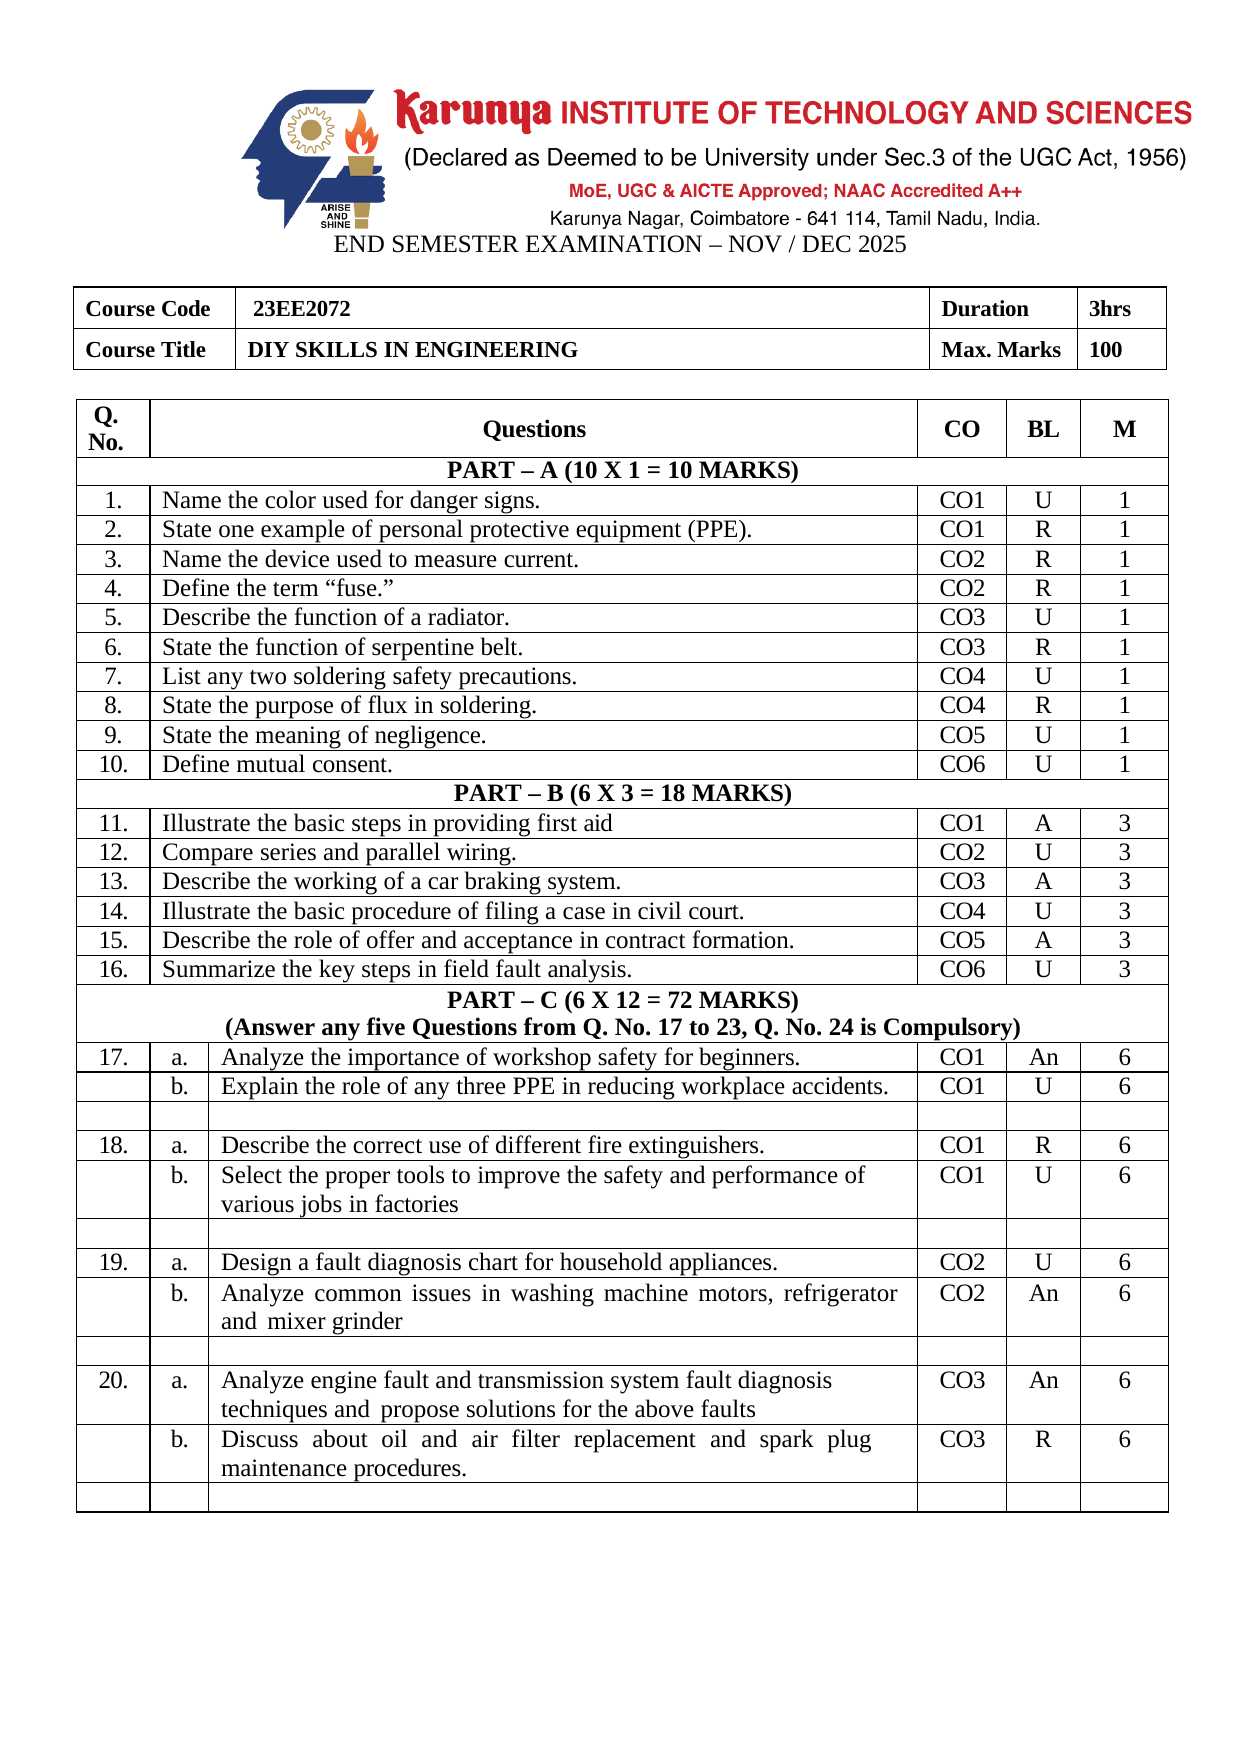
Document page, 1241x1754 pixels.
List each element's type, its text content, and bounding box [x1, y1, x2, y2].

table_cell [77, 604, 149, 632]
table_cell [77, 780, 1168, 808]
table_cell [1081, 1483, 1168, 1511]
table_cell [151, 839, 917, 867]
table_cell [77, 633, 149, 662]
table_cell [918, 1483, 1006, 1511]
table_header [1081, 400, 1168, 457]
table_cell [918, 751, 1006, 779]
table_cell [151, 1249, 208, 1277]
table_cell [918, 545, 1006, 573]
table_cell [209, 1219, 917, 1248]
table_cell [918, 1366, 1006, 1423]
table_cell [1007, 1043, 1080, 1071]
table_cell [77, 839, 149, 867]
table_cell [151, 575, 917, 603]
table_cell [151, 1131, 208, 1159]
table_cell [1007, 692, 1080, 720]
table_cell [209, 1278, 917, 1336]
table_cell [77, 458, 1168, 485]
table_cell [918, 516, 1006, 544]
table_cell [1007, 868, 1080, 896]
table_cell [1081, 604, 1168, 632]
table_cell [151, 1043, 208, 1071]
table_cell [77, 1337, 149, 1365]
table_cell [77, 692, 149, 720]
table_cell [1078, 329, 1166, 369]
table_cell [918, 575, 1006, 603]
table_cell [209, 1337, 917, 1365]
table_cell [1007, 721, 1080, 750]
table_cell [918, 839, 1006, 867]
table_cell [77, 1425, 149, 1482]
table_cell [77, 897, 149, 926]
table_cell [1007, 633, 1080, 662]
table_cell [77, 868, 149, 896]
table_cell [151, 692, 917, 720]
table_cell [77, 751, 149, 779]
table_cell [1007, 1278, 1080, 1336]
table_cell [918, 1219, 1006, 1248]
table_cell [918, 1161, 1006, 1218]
picture [241, 89, 1192, 229]
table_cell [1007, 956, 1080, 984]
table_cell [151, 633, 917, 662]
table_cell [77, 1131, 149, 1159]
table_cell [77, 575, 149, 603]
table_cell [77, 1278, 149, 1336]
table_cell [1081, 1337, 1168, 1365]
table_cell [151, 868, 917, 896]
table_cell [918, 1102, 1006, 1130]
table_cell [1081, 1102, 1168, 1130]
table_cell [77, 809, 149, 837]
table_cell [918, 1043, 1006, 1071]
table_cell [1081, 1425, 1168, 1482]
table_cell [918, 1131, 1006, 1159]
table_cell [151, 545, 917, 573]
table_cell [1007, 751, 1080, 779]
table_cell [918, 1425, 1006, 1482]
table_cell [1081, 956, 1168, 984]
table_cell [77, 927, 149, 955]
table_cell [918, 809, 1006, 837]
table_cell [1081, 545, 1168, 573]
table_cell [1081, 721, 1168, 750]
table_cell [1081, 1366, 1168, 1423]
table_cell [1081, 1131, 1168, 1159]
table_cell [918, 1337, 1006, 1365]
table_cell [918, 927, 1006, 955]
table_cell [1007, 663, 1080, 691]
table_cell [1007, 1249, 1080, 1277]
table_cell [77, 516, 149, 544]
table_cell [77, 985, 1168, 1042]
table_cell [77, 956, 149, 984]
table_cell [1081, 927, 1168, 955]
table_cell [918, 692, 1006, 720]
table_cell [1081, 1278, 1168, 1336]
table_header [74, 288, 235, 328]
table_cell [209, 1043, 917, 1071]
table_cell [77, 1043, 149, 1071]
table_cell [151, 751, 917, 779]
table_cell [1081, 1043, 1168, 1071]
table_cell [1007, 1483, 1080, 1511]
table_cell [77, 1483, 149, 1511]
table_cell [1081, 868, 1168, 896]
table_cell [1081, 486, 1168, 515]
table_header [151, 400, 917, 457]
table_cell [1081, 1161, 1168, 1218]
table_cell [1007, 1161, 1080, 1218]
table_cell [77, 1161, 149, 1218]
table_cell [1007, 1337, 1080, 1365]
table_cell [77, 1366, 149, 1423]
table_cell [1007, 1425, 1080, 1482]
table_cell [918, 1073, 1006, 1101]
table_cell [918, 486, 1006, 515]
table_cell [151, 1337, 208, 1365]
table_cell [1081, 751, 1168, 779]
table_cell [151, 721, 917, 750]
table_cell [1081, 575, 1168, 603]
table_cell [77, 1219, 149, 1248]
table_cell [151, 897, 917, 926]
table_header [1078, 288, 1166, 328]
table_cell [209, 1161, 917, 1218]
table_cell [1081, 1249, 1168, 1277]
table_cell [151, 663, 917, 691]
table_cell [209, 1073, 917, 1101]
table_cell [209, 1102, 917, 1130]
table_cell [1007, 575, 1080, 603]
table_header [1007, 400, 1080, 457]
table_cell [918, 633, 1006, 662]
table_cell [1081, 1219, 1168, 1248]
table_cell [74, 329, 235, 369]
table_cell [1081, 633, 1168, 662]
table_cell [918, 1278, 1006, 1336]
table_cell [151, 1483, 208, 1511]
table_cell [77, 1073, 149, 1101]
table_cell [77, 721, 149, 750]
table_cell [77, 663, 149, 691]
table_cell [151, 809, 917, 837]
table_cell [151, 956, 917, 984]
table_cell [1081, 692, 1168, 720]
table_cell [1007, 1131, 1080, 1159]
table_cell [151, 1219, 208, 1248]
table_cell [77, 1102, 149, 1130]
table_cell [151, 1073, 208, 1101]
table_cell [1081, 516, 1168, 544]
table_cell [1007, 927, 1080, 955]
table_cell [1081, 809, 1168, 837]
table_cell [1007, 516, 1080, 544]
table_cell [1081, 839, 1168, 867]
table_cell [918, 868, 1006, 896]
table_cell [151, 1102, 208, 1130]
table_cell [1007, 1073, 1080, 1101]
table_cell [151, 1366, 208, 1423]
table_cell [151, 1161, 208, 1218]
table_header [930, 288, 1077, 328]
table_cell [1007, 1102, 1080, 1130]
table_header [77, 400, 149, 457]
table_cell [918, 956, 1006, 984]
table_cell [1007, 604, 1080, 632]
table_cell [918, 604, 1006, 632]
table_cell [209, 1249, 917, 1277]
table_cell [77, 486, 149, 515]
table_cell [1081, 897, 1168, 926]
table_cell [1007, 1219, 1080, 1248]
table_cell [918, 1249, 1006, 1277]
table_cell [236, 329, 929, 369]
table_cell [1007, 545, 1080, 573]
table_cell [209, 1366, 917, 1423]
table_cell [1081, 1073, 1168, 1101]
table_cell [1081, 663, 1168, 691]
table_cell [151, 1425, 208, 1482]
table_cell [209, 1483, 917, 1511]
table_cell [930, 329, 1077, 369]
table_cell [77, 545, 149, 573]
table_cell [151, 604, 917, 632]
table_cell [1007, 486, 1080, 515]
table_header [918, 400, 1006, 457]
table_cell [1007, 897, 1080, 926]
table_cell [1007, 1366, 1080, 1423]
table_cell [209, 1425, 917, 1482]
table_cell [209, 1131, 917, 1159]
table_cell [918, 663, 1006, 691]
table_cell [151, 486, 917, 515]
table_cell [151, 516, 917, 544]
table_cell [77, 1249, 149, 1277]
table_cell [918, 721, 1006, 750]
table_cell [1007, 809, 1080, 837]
title END SEMESTER EXAMINATION – NOV / DEC 2025 [150, 229, 1090, 257]
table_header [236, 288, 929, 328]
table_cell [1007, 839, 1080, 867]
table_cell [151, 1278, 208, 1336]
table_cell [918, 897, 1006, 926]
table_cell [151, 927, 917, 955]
